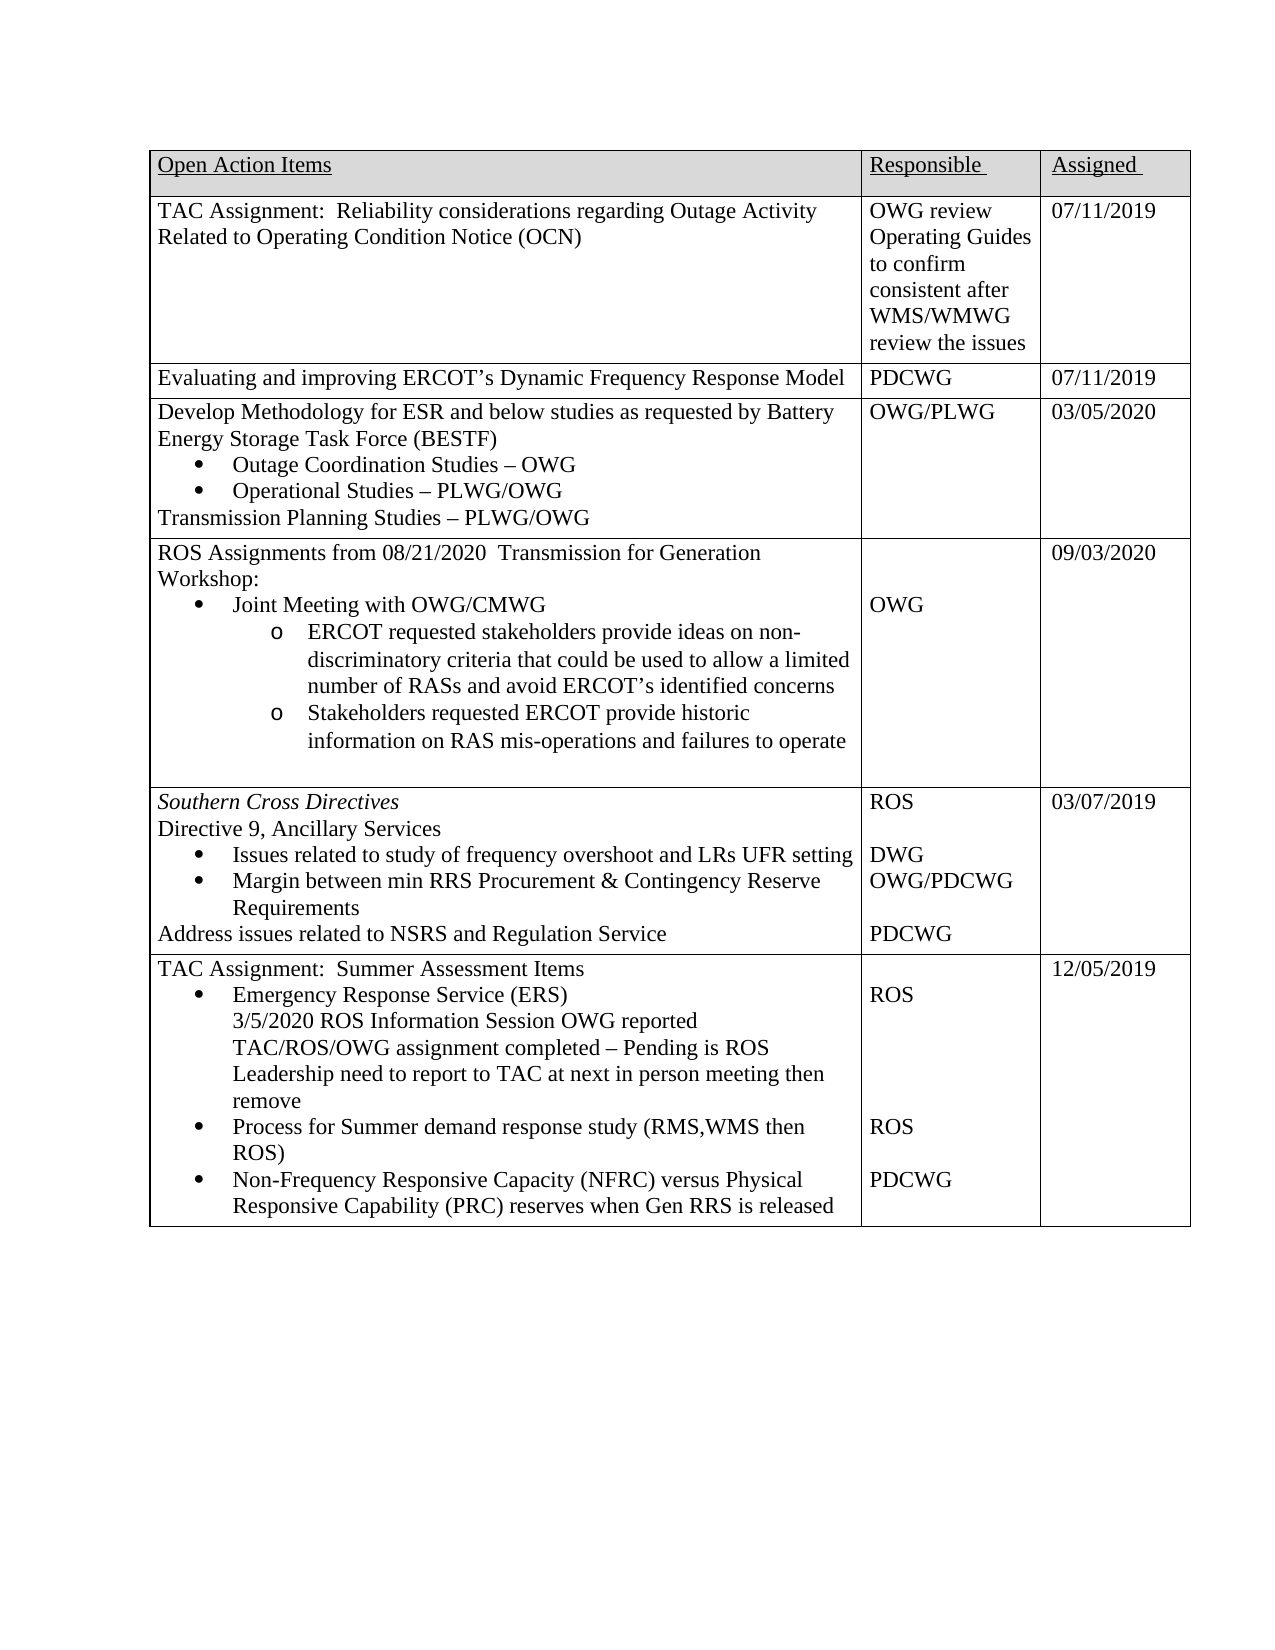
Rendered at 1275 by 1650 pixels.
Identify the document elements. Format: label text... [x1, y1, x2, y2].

table_cell Develop Methodology for ESR and below studies as requested by Battery Energy Storage Task Force (BESTF) Outage Coordination Studies – OWG Operational Studies – PLWG/OWG Transmission Planning Studies – PLWG/OWG [151, 399, 861, 538]
table_header Open Action Items [151, 151, 861, 196]
table_cell 09/03/2020 [1041, 539, 1190, 787]
table_cell 03/07/2019 [1041, 788, 1190, 954]
table_cell ROS ROS PDCWG [862, 955, 1040, 1226]
table_cell TAC Assignment: Reliability considerations regarding Outage Activity Related to Operating Condition Notice (OCN) [151, 197, 861, 362]
table_cell ROS DWG OWG/PDCWG PDCWG [862, 788, 1040, 954]
table_cell OWG/PLWG [862, 399, 1040, 538]
table_cell Southern Cross Directives Directive 9, Ancillary Services Issues related to study of frequency overshoot and LRs UFR setting Margin between min RRS Procurement & Contingency Reserve Requirements Address issues related to NSRS and Regulation Service [151, 788, 861, 954]
table_cell TAC Assignment: Summer Assessment Items Emergency Response Service (ERS) 3/5/2020 ROS Information Session OWG reported TAC/ROS/OWG assignment completed – Pending is ROS Leadership need to report to TAC at next in person meeting then remove Process for Summer demand response study (RMS,WMS then ROS) Non-Frequency Responsive Capacity (NFRC) versus Physical Responsive Capability (PRC) reserves when Gen RRS is released [151, 955, 861, 1226]
table_header Responsible [862, 151, 1040, 196]
table_cell OWG [862, 539, 1040, 787]
table_cell 07/11/2019 [1041, 364, 1190, 397]
table_cell 12/05/2019 [1041, 955, 1190, 1226]
table_header Assigned [1041, 151, 1190, 196]
table_cell ROS Assignments from 08/21/2020 Transmission for Generation Workshop: Joint Meeting with OWG/CMWG ERCOT requested stakeholders provide ideas on non-discriminatory criteria that could be used to allow a limited number of RASs and avoid ERCOT’s identified concerns Stakeholders requested ERCOT provide historic information on RAS mis-operations and failures to operate [151, 539, 861, 787]
table_cell OWG review Operating Guides to confirm consistent after WMS/WMWG review the issues [862, 197, 1040, 362]
table_cell 03/05/2020 [1041, 399, 1190, 538]
table_cell Evaluating and improving ERCOT’s Dynamic Frequency Response Model [151, 364, 861, 397]
table_cell 07/11/2019 [1041, 197, 1190, 362]
table_cell PDCWG [862, 364, 1040, 397]
